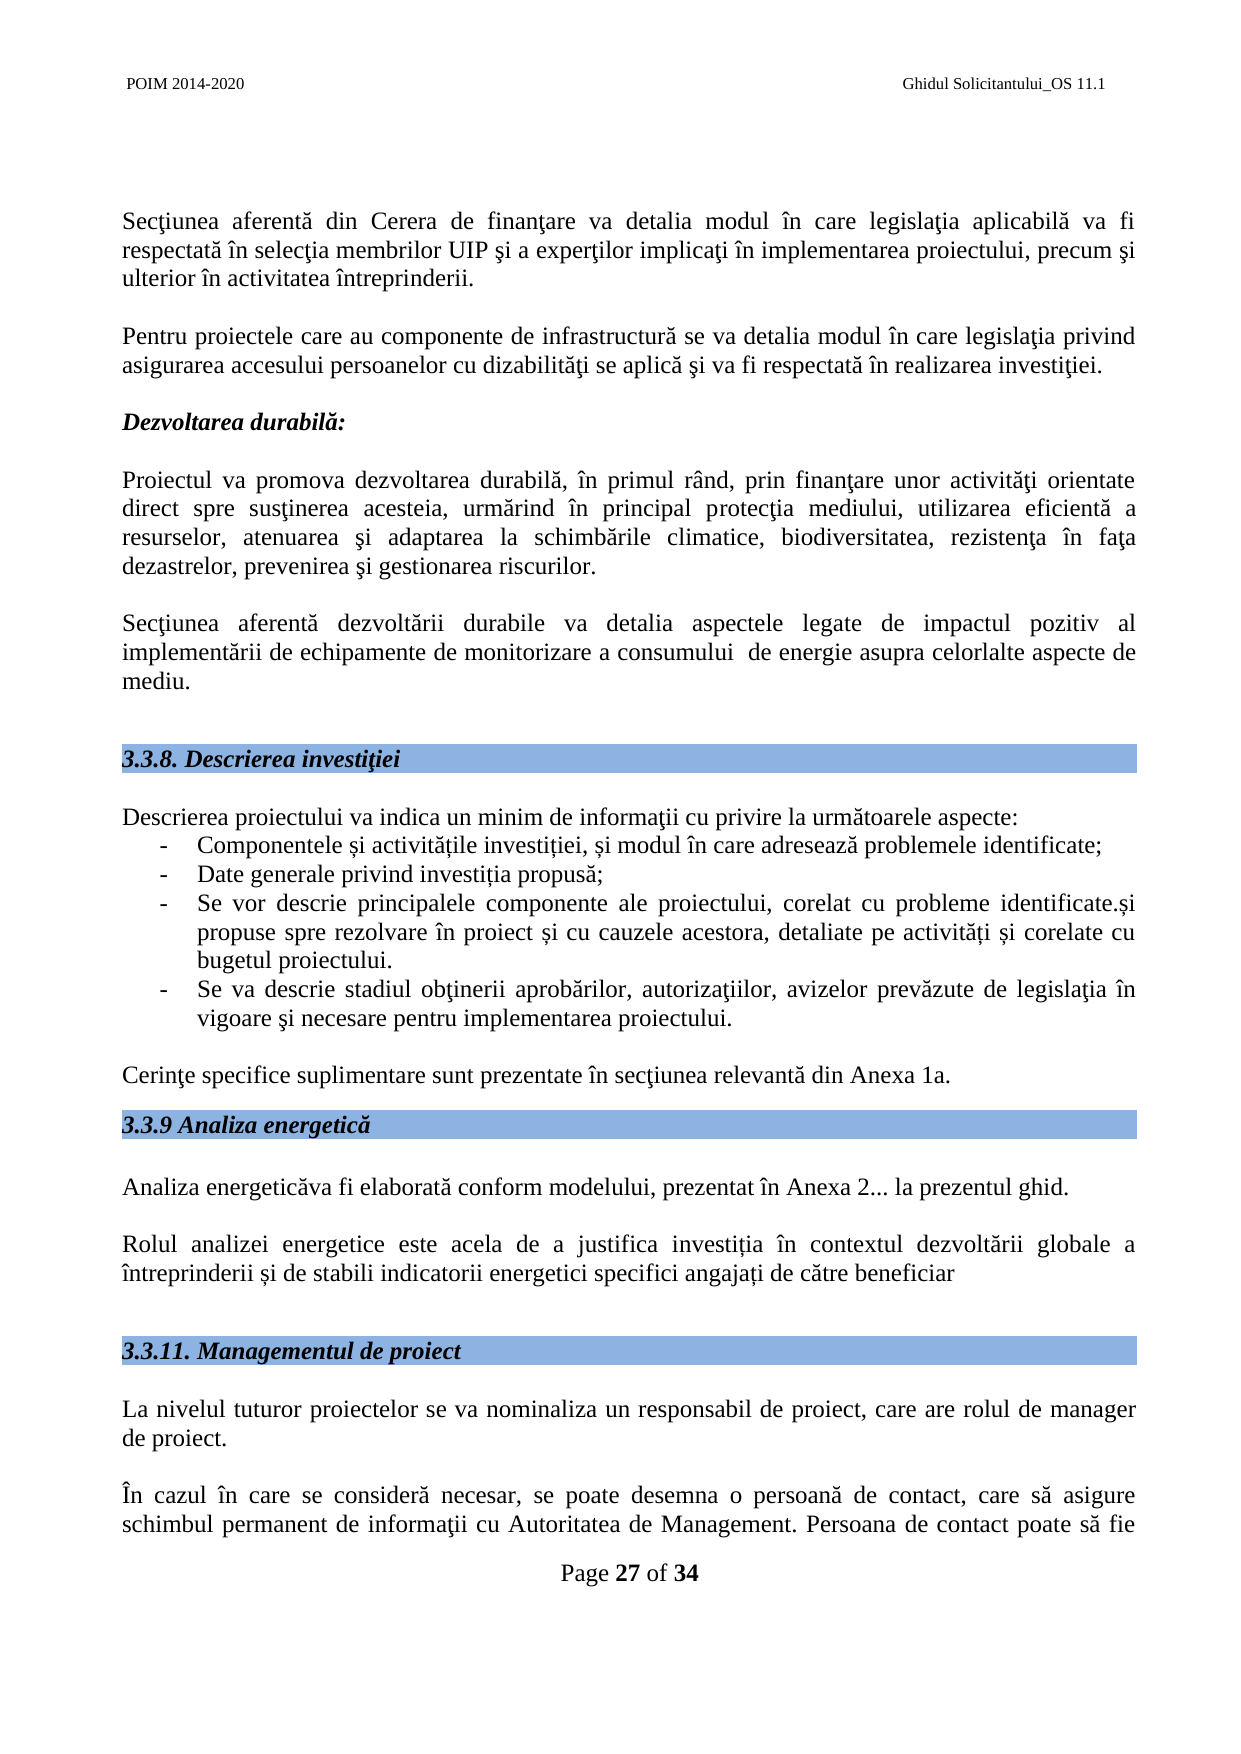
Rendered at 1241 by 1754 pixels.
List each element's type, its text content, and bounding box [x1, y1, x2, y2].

text Proiectul va promova dezvoltarea durabilă, în primul rând, prin finanţare unor activităţi orientate direct spre susţinerea acesteia, urmărind în principal protecţia mediului, utilizarea eficientă a resurselor, atenuarea şi adaptarea la schimbările climatice, biodiversitatea, rezistenţa în faţa dezastrelor, prevenirea şi gestionarea riscurilor. [122, 465, 1137, 580]
text Secţiunea aferentă dezvoltării durabile va detalia aspectele legate de impactul pozitiv al implementării de echipamente de monitorizare a consumului de energie asupra celorlalte aspecte de mediu. [122, 608, 1137, 695]
text Dezvoltarea durabilă: [122, 407, 1137, 436]
text Analiza energeticăva fi elaborată conform modelului, prezentat în Anexa 2... la prezentul ghid. [122, 1172, 1137, 1201]
list Se vor descrie principalele componente ale proiectului, corelat cu probleme identificate.și propuse spre rezolvare în proiect și cu cauzele acestora, detaliate pe activități și corelate cu bugetul proiectului. [159, 888, 1137, 974]
text Cerinţe specifice suplimentare sunt prezentate în secţiunea relevantă din Anexa 1a. [122, 1061, 1137, 1089]
subtitle 3.3.11. Managementul de proiect [122, 1336, 1137, 1365]
list Se va descrie stadiul obţinerii aprobărilor, autorizaţiilor, avizelor prevăzute de legislaţia în vigoare şi necesare pentru implementarea proiectului. [159, 974, 1137, 1032]
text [122, 1480, 1137, 1538]
text Secţiunea aferentă din Cerera de finanţare va detalia modul în care legislaţia aplicabilă va fi respectată în selecţia membrilor UIP şi a experţilor implicaţi în implementarea proiectului, precum şi ulterior în activitatea întreprinderii. [122, 206, 1137, 292]
subtitle 3.3.9 Analiza energetică [122, 1110, 1137, 1139]
list Componentele și activitățile investiției, și modul în care adresează problemele identificate; [159, 831, 1137, 859]
text Pentru proiectele care au componente de infrastructură se va detalia modul în care legislaţia privind asigurarea accesului persoanelor cu dizabilităţi se aplică şi va fi respectată în realizarea investiţiei. [122, 321, 1137, 378]
text Descrierea proiectului va indica un minim de informaţii cu privire la următoarele aspecte: [122, 802, 1137, 831]
list Date generale privind investiția propusă; [159, 859, 1137, 888]
text Rolul analizei energetice este acela de a justifica investiția în contextul dezvoltării globale a întreprinderii și de stabili indicatorii energetici specifici angajați de către beneficiar [122, 1229, 1137, 1287]
subtitle 3.3.8. Descrierea investiţiei [122, 744, 1137, 773]
text La nivelul tuturor proiectelor se va nominaliza un responsabil de proiect, care are rolul de manager de proiect. [122, 1394, 1137, 1451]
